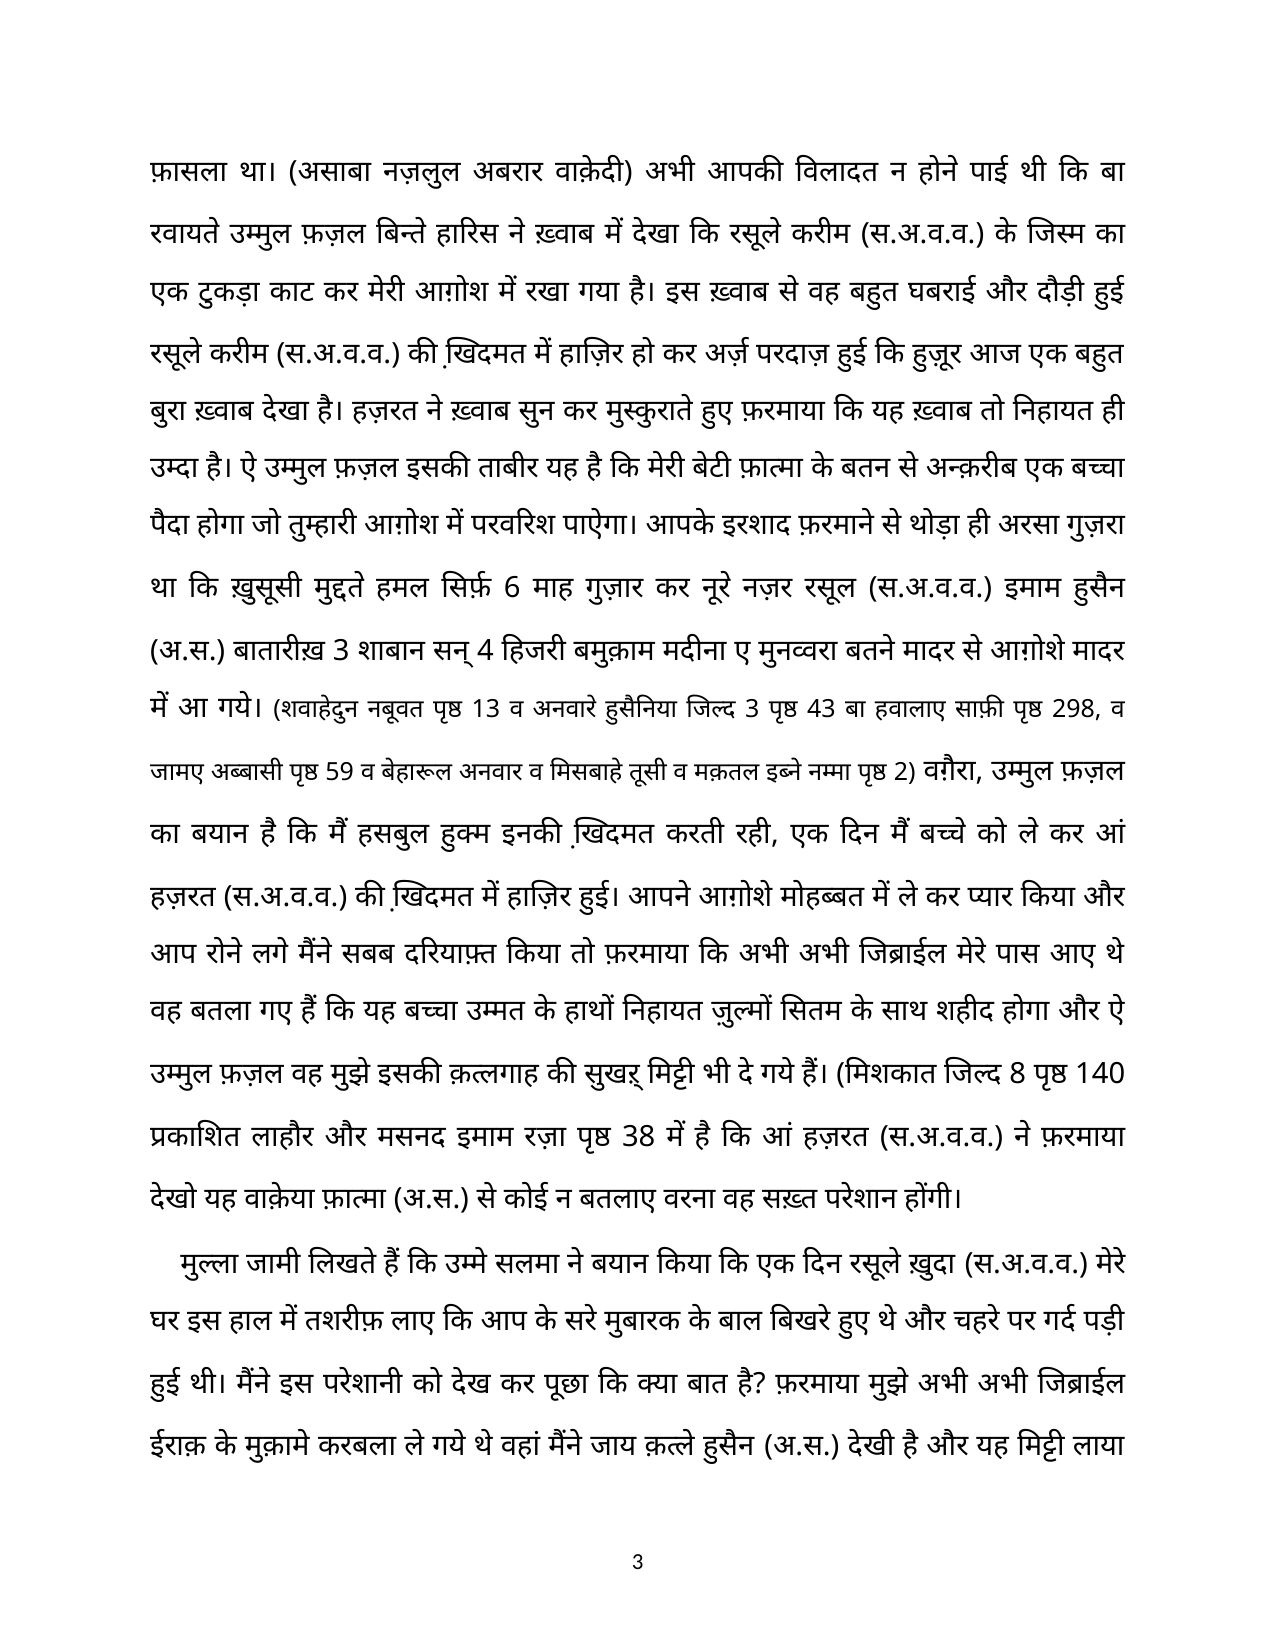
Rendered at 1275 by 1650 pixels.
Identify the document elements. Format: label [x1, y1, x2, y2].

text [150, 150, 1125, 1221]
text [150, 1242, 1125, 1468]
